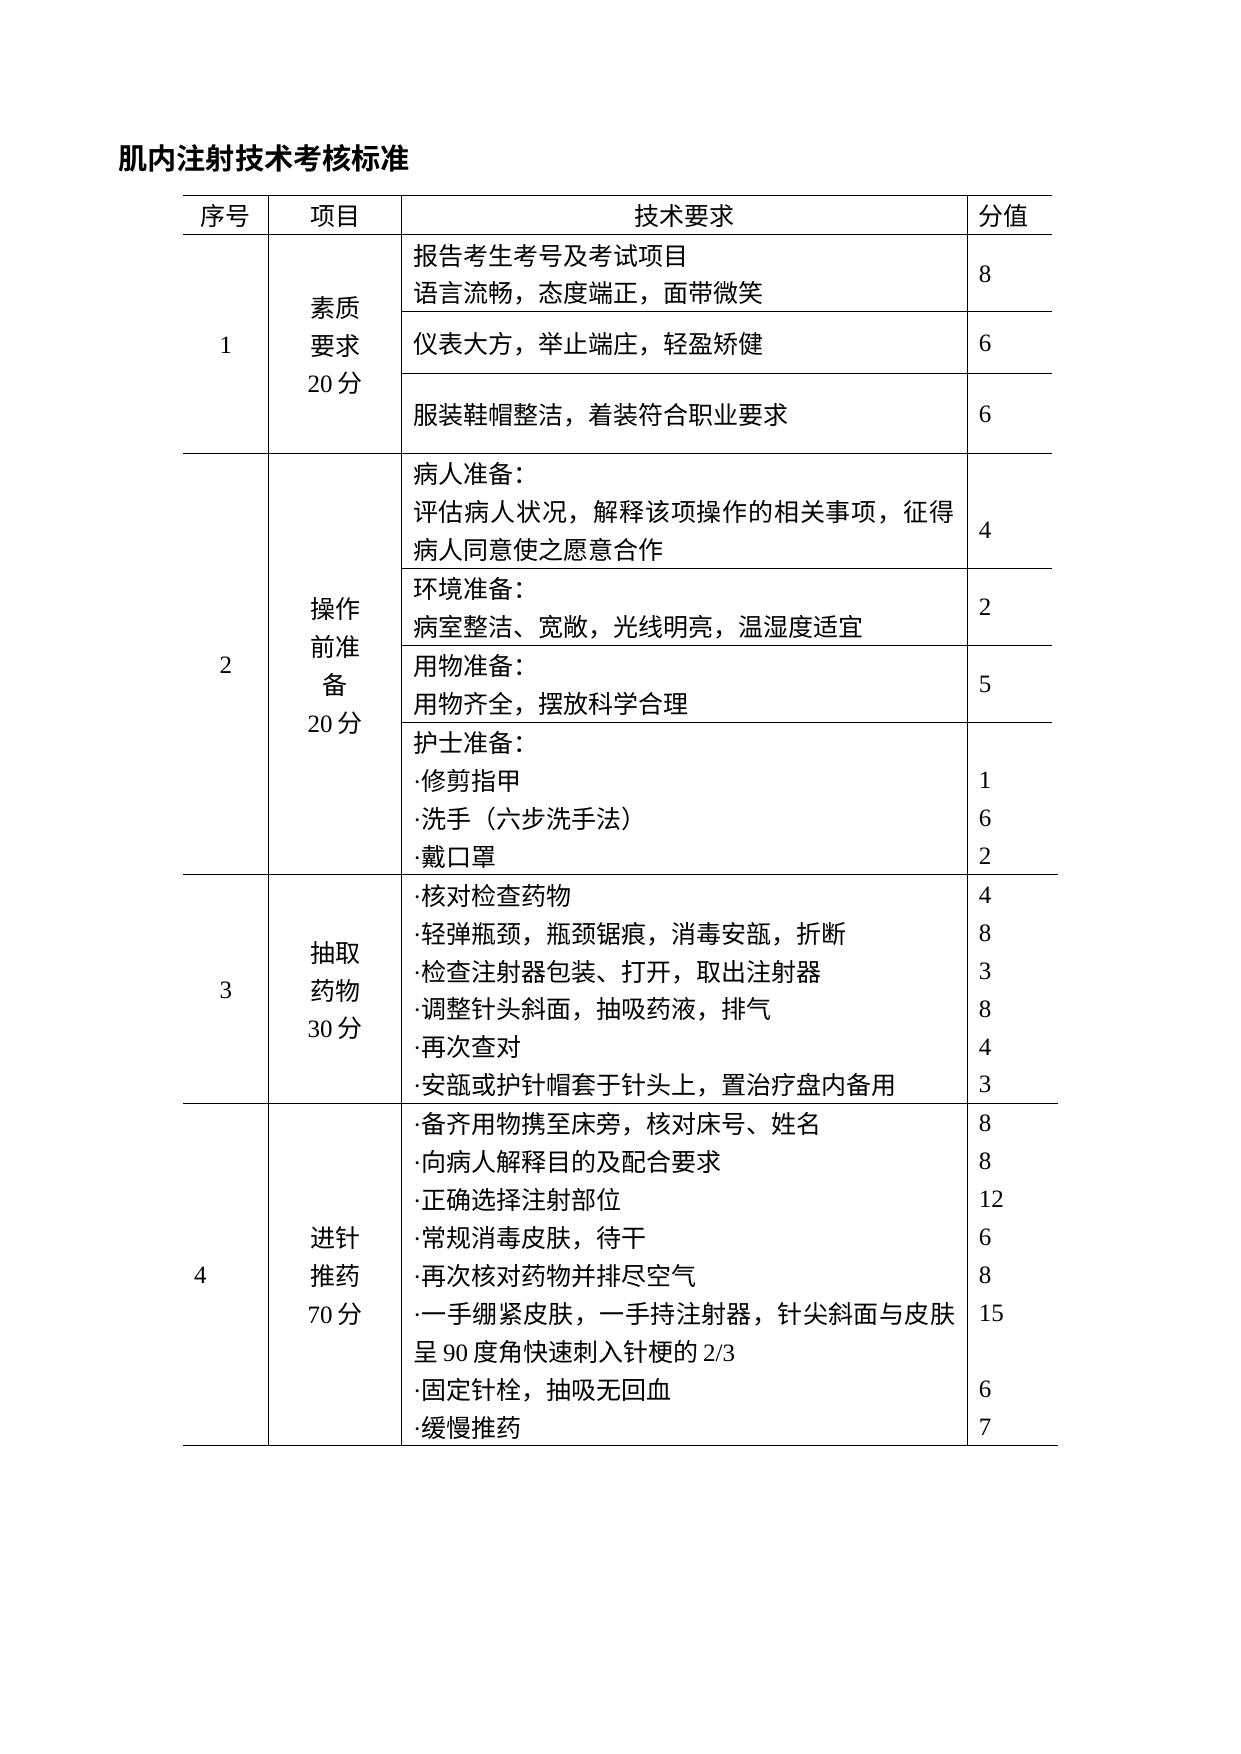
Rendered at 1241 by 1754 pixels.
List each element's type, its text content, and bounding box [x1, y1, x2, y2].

table_header 分值 [968, 196, 1052, 234]
table_cell ·核对检查药物 ·轻弹瓶颈，瓶颈锯痕，消毒安瓿，折断 ·检查注射器包装、打开，取出注射器 ·调整针头斜面，抽吸药液，排气 ·再次查对 ·安瓿或护针帽套于针头上，置治疗盘内备用 [402, 875, 967, 1103]
table_cell 1 6 2 [968, 723, 1052, 874]
table_cell 报告考生考号及考试项目 语言流畅，态度端正，面带微笑 [402, 235, 967, 311]
table_cell 6 [968, 312, 1052, 372]
table_cell 进针 推药 70分 [269, 1104, 401, 1445]
table_cell 2 [183, 454, 268, 874]
table_cell 3 [183, 875, 268, 1103]
table_cell 1 [183, 235, 268, 453]
table_cell 操作 前准 备 20分 [269, 454, 401, 874]
table_cell 2 [968, 569, 1052, 645]
table_cell 4 [183, 1104, 268, 1445]
table_cell 5 [968, 646, 1052, 722]
table_cell 8 8 12 6 8 15 6 7 [968, 1104, 1057, 1445]
table_cell 护士准备： ·修剪指甲 ·洗手（六步洗手法） ·戴口罩 [402, 723, 967, 874]
table_cell 仪表大方，举止端庄，轻盈矫健 [402, 312, 967, 372]
table_cell 服装鞋帽整洁，着装符合职业要求 [402, 374, 967, 453]
table_cell 用物准备： 用物齐全，摆放科学合理 [402, 646, 967, 722]
table_cell 抽取 药物 30分 [269, 875, 401, 1103]
table_cell 病人准备： 评估病人状况，解释该项操作的相关事项，征得病人同意使之愿意合作 [402, 454, 967, 568]
table_header 序号 [183, 196, 268, 234]
table_header 项目 [269, 196, 401, 234]
table_cell 环境准备： 病室整洁、宽敞，光线明亮，温湿度适宜 [402, 569, 967, 645]
table_cell 6 [968, 374, 1052, 453]
table_header 技术要求 [402, 196, 967, 234]
table_cell 4 8 3 8 4 3 [968, 875, 1057, 1103]
table_cell 素质 要求 20分 [269, 235, 401, 453]
table_cell ·备齐用物携至床旁，核对床号、姓名 ·向病人解释目的及配合要求 ·正确选择注射部位 ·常规消毒皮肤，待干 ·再次核对药物并排尽空气 ·一手绷紧皮肤，一手持注射器，针尖斜面与皮肤呈90度角快速刺入针梗的2/3 ·固定针栓，抽吸无回血 ·缓慢推药 [402, 1104, 967, 1445]
text 肌内注射技术考核标准 [118, 119, 1122, 194]
table_cell 4 [968, 454, 1052, 568]
table_cell 8 [968, 235, 1052, 311]
